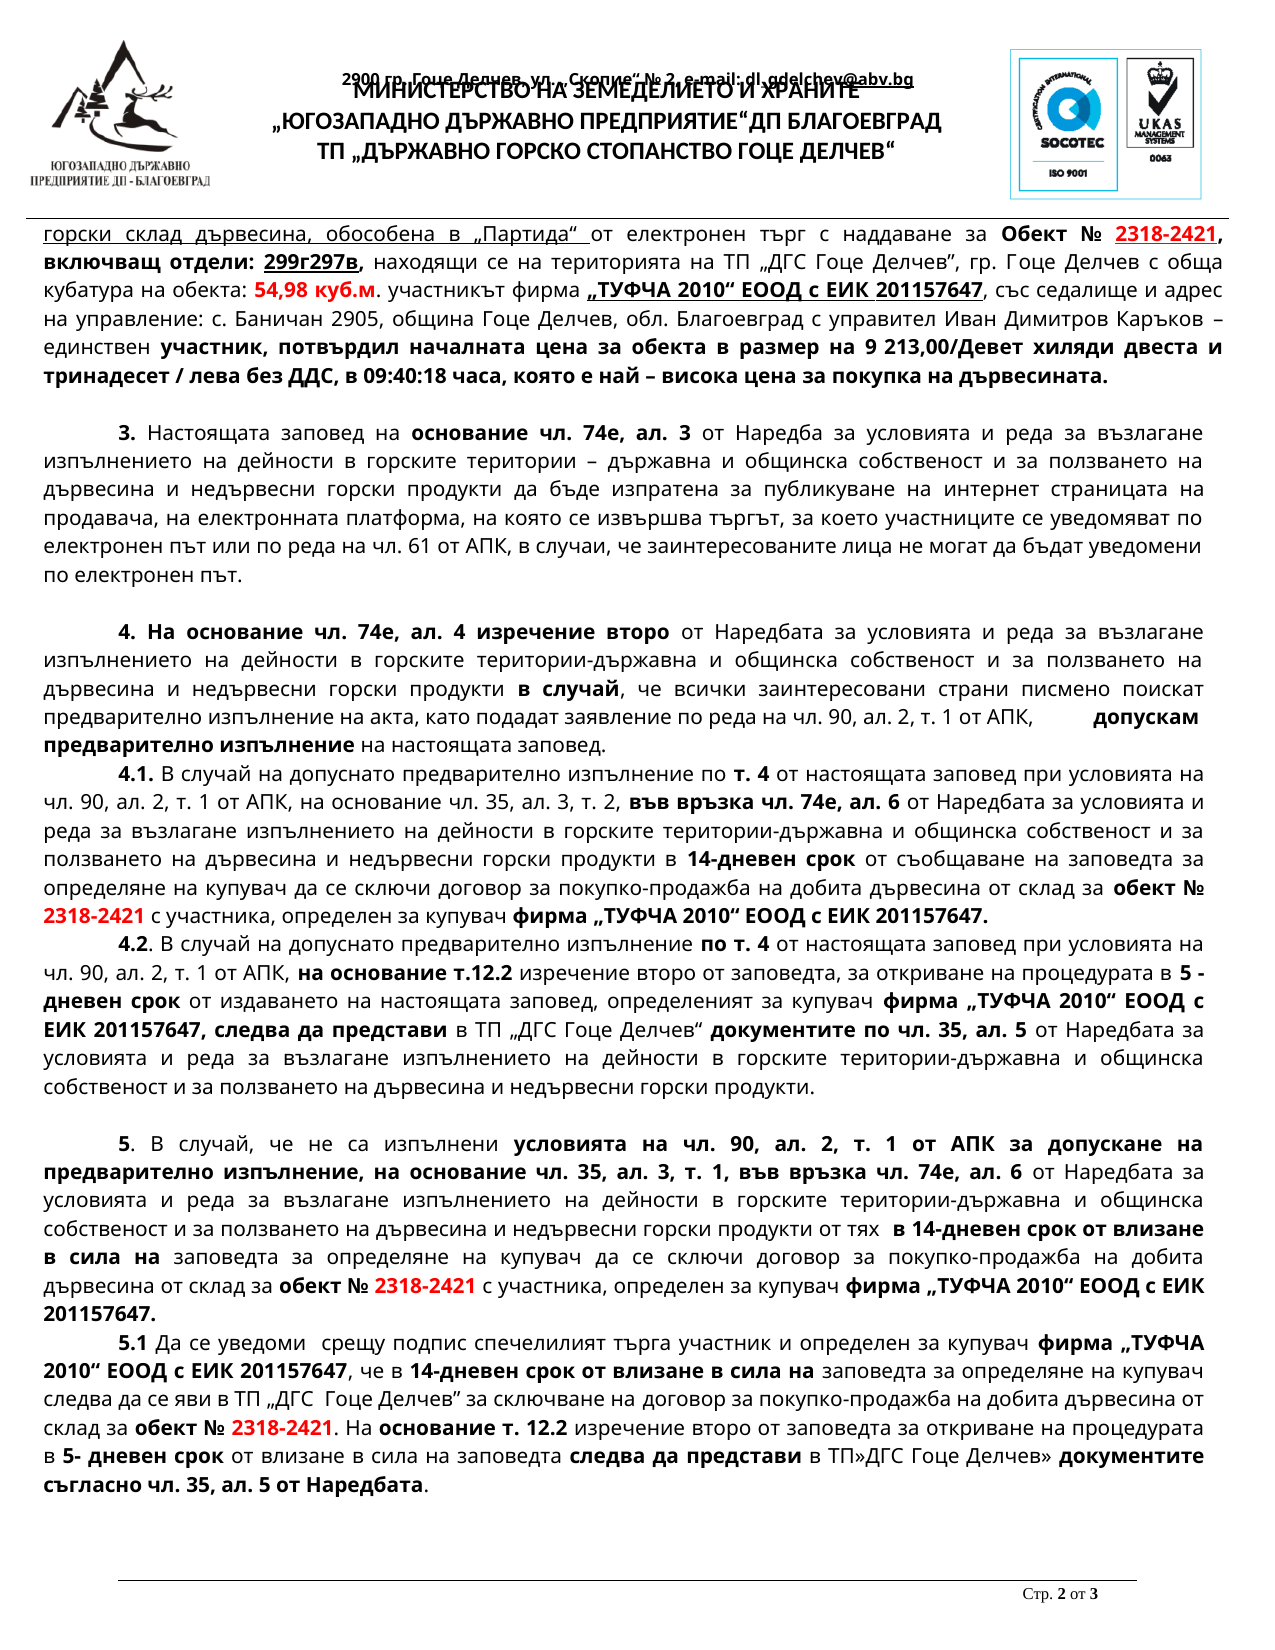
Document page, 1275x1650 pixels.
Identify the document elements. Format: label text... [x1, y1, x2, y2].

picture [30, 40, 210, 187]
text 4.2. В случай на допуснато предварително изпълнение по т. 4 от настоящата заповед при условията на чл. 90, ал. 2, т. 1 от АПК, на основание т.12.2 изречение второ от заповедта, за откриване на процедурата в 5 - дневен срок от издаването на настоящата заповед, определеният за купувач фирма „ТУФЧА 2010“ ЕООД с ЕИК 201157647, следва да представи в ТП „ДГС Гоце Делчев“ документите по чл. 35, ал. 5 от Наредбата за условията и реда за възлагане изпълнението на дейности в горските територии-държавна и общинска собственост и за ползването на дървесина и недървесни горски продукти. [43, 929, 1204, 1100]
text 5. В случай, че не са изпълнени условията на чл. 90, ал. 2, т. 1 от АПК за допускане на предварително изпълнение, на основание чл. 35, ал. 3, т. 1, във връзка чл. 74е, ал. 6 от Наредбата за условията и реда за възлагане изпълнението на дейности в горските територии-държавна и общинска собственост и за ползването на дървесина и недървесни горски продукти от тях в 14-дневен срок от влизане в сила на заповедта за определяне на купувач да се сключи договор за покупко-продажба на добита дървесина от склад за обект № 2318-2421 с участника, определен за купувач фирма „ТУФЧА 2010“ ЕООД с ЕИК 201157647. [43, 1129, 1204, 1328]
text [43, 90, 1223, 218]
text 3. Настоящата заповед на основание чл. 74е, ал. 3 от Наредба за условията и реда за възлагане изпълнението на дейности в горските територии – държавна и общинска собственост и за ползването на дървесина и недървесни горски продукти да бъде изпратена за публикуване на интернет страницата на продавача, на електронната платформа, на която се извършва търгът, за което участниците се уведомяват по електронен път или по реда на чл. 61 от АПК, в случаи, че заинтересованите лица не могат да бъдат уведомени по електронен път. [43, 418, 1204, 588]
text 5.1 Да се уведоми срещу подпис спечелилият търга участник и определен за купувач фирма „ТУФЧА 2010“ ЕООД с ЕИК 201157647, че в 14-дневен срок от влизане в сила на заповедта за определяне на купувач следва да се яви в ТП „ДГС Гоце Делчев” за сключване на договор за покупко-продажба на добита дървесина от склад за обект № 2318-2421. На основание т. 12.2 изречение второ от заповедта за откриване на процедурата в 5- дневен срок от влизане в сила на заповедта следва да представи в ТП»ДГС Гоце Делчев» документите съгласно чл. 35, ал. 5 от Наредбата. [43, 1328, 1204, 1498]
text 4.1. В случай на допуснато предварително изпълнение по т. 4 от настоящата заповед при условията на чл. 90, ал. 2, т. 1 от АПК, на основание чл. 35, ал. 3, т. 2, във връзка чл. 74е, ал. 6 от Наредбата за условията и реда за възлагане изпълнението на дейности в горските територии-държавна и общинска собственост и за ползването на дървесина и недървесни горски продукти в 14-дневен срок от съобщаване на заповедта за определяне на купувач да се сключи договор за покупко-продажба на добита дървесина от склад за обект № 2318-2421 с участника, определен за купувач фирма „ТУФЧА 2010“ ЕООД с ЕИК 201157647. [43, 759, 1204, 929]
text 4. На основание чл. 74е, ал. 4 изречение второ от Наредбата за условията и реда за възлагане изпълнението на дейности в горските територии-държавна и общинска собственост и за ползването на дървесина и недървесни горски продукти в случай, че всички заинтересовани страни писмено поискат предварително изпълнение на акта, като подадат заявление по реда на чл. 90, ал. 2, т. 1 от АПК, допускам предварително изпълнение на настоящата заповед. [43, 617, 1204, 759]
